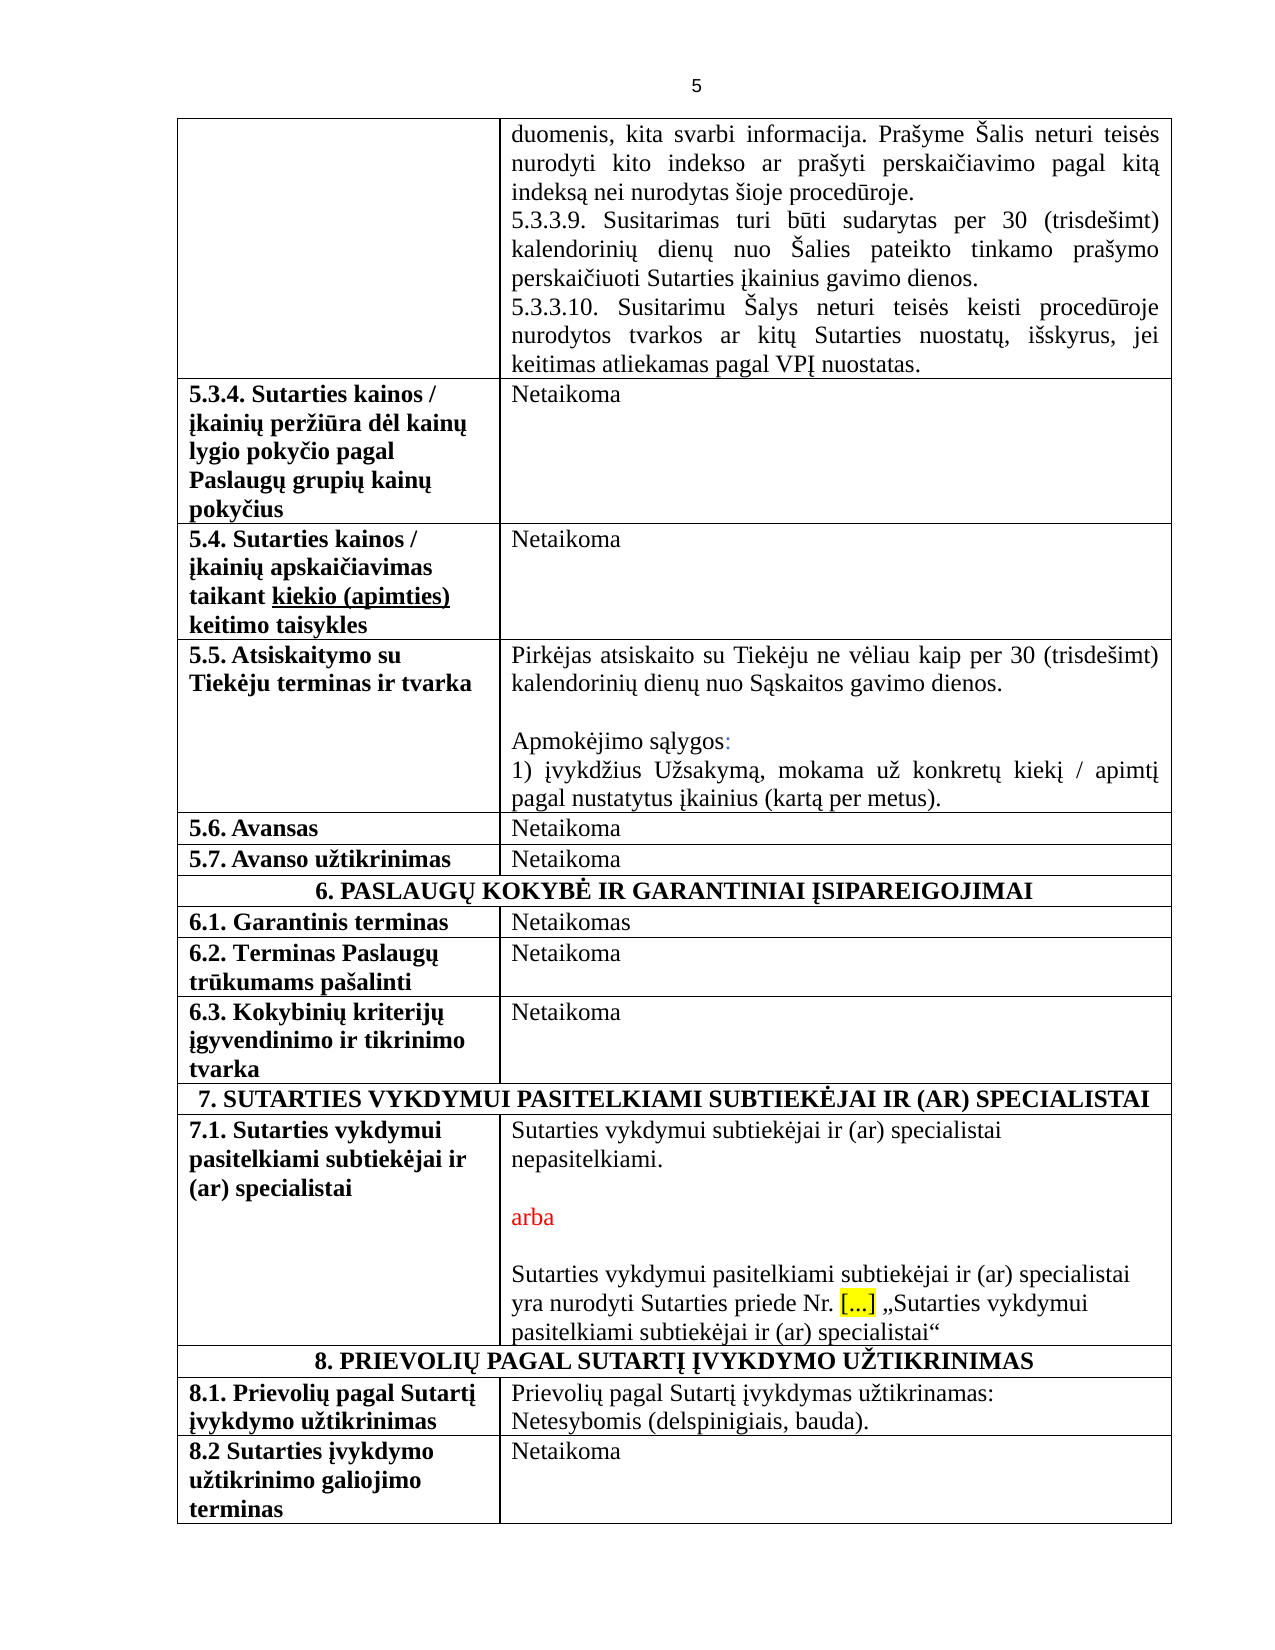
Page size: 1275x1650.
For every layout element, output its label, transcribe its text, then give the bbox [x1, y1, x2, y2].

table_cell Netaikoma [501, 379, 1171, 523]
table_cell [178, 119, 499, 378]
table_cell 5.3.4. Sutarties kainos / įkainių peržiūra dėl kainų lygio pokyčio pagal Paslaugų grupių kainų pokyčius [178, 379, 499, 523]
table_cell 6.1. Garantinis terminas [178, 907, 499, 937]
table_cell Netaikoma [501, 1436, 1171, 1522]
table_cell 8. PRIEVOLIŲ PAGAL SUTARTĮ ĮVYKDYMO UŽTIKRINIMAS [178, 1346, 1171, 1377]
table_cell Netaikomas [501, 907, 1171, 937]
table_cell 5.6. Avansas [178, 813, 499, 843]
table_cell Prievolių pagal Sutartį įvykdymas užtikrinamas: Netesybomis (delspinigiais, bauda). [501, 1378, 1171, 1435]
table_cell 5.4. Sutarties kainos / įkainių apskaičiavimas taikant kiekio (apimties) keitimo taisykles [178, 524, 499, 639]
table_cell Netaikoma [501, 813, 1171, 843]
table_cell Netaikoma [501, 997, 1171, 1083]
table_cell 6.3. Kokybinių kriterijų įgyvendinimo ir tikrinimo tvarka [178, 997, 499, 1083]
table_cell 6. PASLAUGŲ KOKYBĖ IR GARANTINIAI ĮSIPAREIGOJIMAI [178, 876, 1171, 906]
table_cell 8.1. Prievolių pagal Sutartį įvykdymo užtikrinimas [178, 1378, 499, 1435]
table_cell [501, 119, 1171, 378]
table_cell Netaikoma [501, 938, 1171, 996]
table_cell 7.1. Sutarties vykdymui pasitelkiami subtiekėjai ir (ar) specialistai [178, 1115, 499, 1345]
table_cell 5.5. Atsiskaitymo su Tiekėju terminas ir tvarka [178, 640, 499, 812]
table_cell Sutarties vykdymui subtiekėjai ir (ar) specialistai nepasitelkiami. arba Sutarties vykdymui pasitelkiami subtiekėjai ir (ar) specialistai yra nurodyti Sutarties priede Nr. [...] „Sutarties vykdymui pasitelkiami subtiekėjai ir (ar) specialistai“ [501, 1115, 1171, 1345]
table_cell Netaikoma [501, 524, 1171, 639]
table_cell 6.2. Terminas Paslaugų trūkumams pašalinti [178, 938, 499, 996]
table_cell Pirkėjas atsiskaito su Tiekėju ne vėliau kaip per 30 (trisdešimt) kalendorinių dienų nuo Sąskaitos gavimo dienos. Apmokėjimo sąlygos: 1) įvykdžius Užsakymą, mokama už konkretų kiekį / apimtį pagal nustatytus įkainius (kartą per metus). [501, 640, 1171, 812]
table_cell 7. SUTARTIES VYKDYMUI PASITELKIAMI SUBTIEKĖJAI IR (AR) SPECIALISTAI [178, 1084, 1171, 1114]
table_cell 8.2 Sutarties įvykdymo užtikrinimo galiojimo terminas [178, 1436, 499, 1522]
table_cell 5.7. Avanso užtikrinimas [178, 845, 499, 875]
table_cell Netaikoma [501, 845, 1171, 875]
